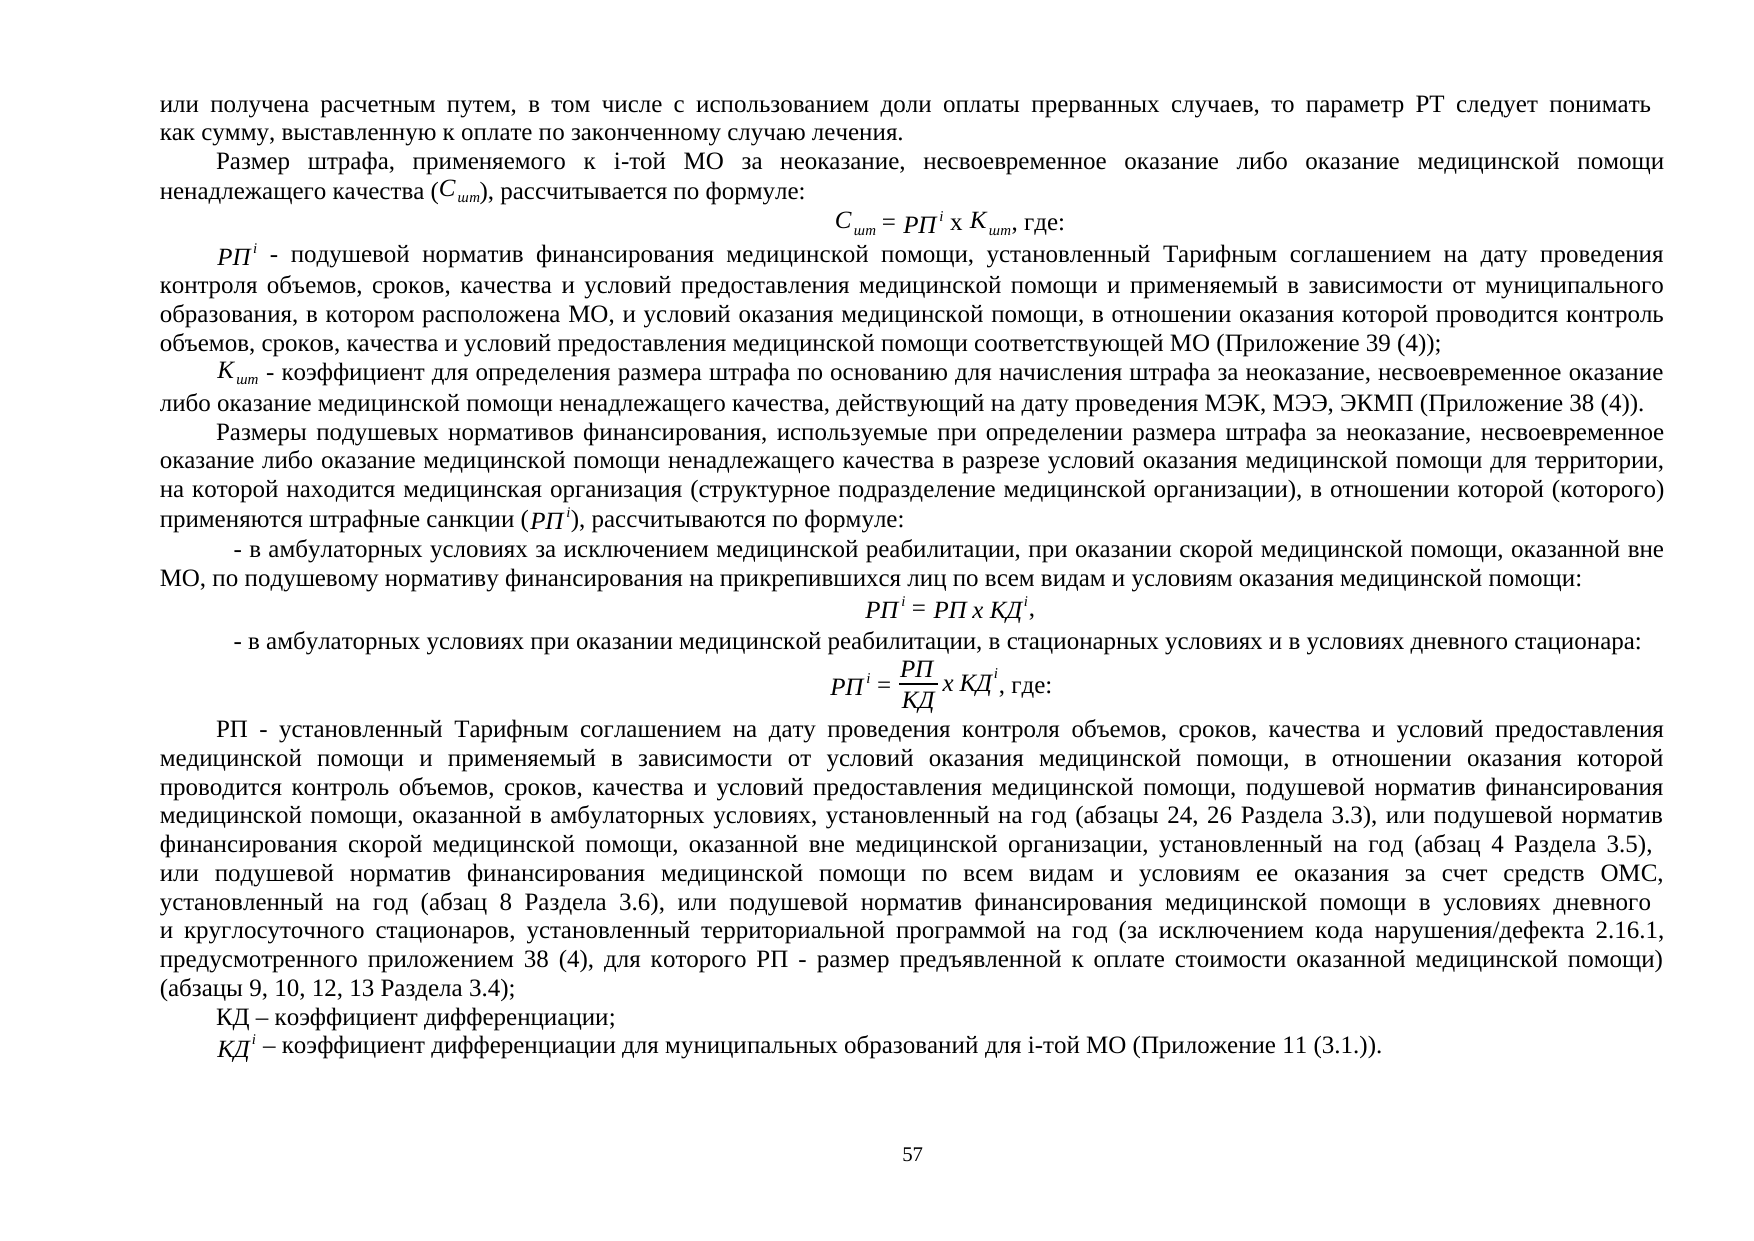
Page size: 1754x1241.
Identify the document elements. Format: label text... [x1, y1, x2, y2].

text – коэффициент дифференциации для муниципальных образований для i-той МО (Приложение 11 (3.1.)). [159, 1030, 1665, 1062]
text Размер штрафа, применяемого к i-той МО за неоказание, несвоевременное оказание либо оказание медицинской помощи ненадлежащего качества (), рассчитывается по формуле: [159, 146, 1665, 206]
text Размеры подушевых нормативов финансирования, используемые при определении размера штрафа за неоказание, несвоевременное оказание либо оказание медицинской помощи ненадлежащего качества в разрезе условий оказания медицинской помощи для территории, на которой находится медицинская организация (структурное подразделение медицинской организации), в отношении которой (которого) применяются штрафные санкции (), рассчитываются по формуле: [159, 417, 1665, 534]
text = x , где: [159, 206, 1665, 239]
text = , где: [159, 655, 1665, 714]
text РП - установленный Тарифным соглашением на дату проведения контроля объемов, сроков, качества и условий предоставления медицинской помощи и применяемый в зависимости от условий оказания медицинской помощи, в отношении оказания которой проводится контроль объемов, сроков, качества и условий предоставления медицинской помощи, подушевой норматив финансирования медицинской помощи, оказанной в амбулаторных условиях, установленный на год (абзацы 24, 26 Раздела 3.3), или подушевой норматив финансирования скорой медицинской помощи, оказанной вне медицинской организации, установленный на год (абзац 4 Раздела 3.5), или подушевой норматив финансирования медицинской помощи по всем видам и условиям ее оказания за счет средств ОМС, установленный на год (абзац 8 Раздела 3.6), или подушевой норматив финансирования медицинской помощи в условиях дневного и круглосуточного стационаров, установленный территориальной программой на год (за исключением кода нарушения/дефекта 2.16.1, предусмотренного приложением 38 (4), для которого РП - размер предъявленной к оплате стоимости оказанной медицинской помощи) (абзацы 9, 10, 12, 13 Раздела 3.4); [159, 714, 1665, 1002]
text - коэффициент для определения размера штрафа по основанию для начисления штрафа за неоказание, несвоевременное оказание либо оказание медицинской помощи ненадлежащего качества, действующий на дату проведения МЭК, МЭЭ, ЭКМП (Приложение 38 (4)). [159, 357, 1665, 417]
text - в амбулаторных условиях за исключением медицинской реабилитации, при оказании скорой медицинской помощи, оказанной вне МО, по подушевому нормативу финансирования на прикрепившихся лиц по всем видам и условиям оказания медицинской помощи: [159, 534, 1665, 592]
text = , [159, 592, 1665, 624]
text - подушевой норматив финансирования медицинской помощи, установленный Тарифным соглашением на дату проведения контроля объемов, сроков, качества и условий предоставления медицинской помощи и применяемый в зависимости от муниципального образования, в котором расположена МО, и условий оказания медицинской помощи, в отношении оказания которой проводится контроль объемов, сроков, качества и условий предоставления медицинской помощи соответствующей МО (Приложение 39 (4)); [159, 239, 1665, 357]
text КД – коэффициент дифференциации; [159, 1002, 1665, 1030]
text - в амбулаторных условиях при оказании медицинской реабилитации, в стационарных условиях и в условиях дневного стационара: [159, 626, 1665, 655]
